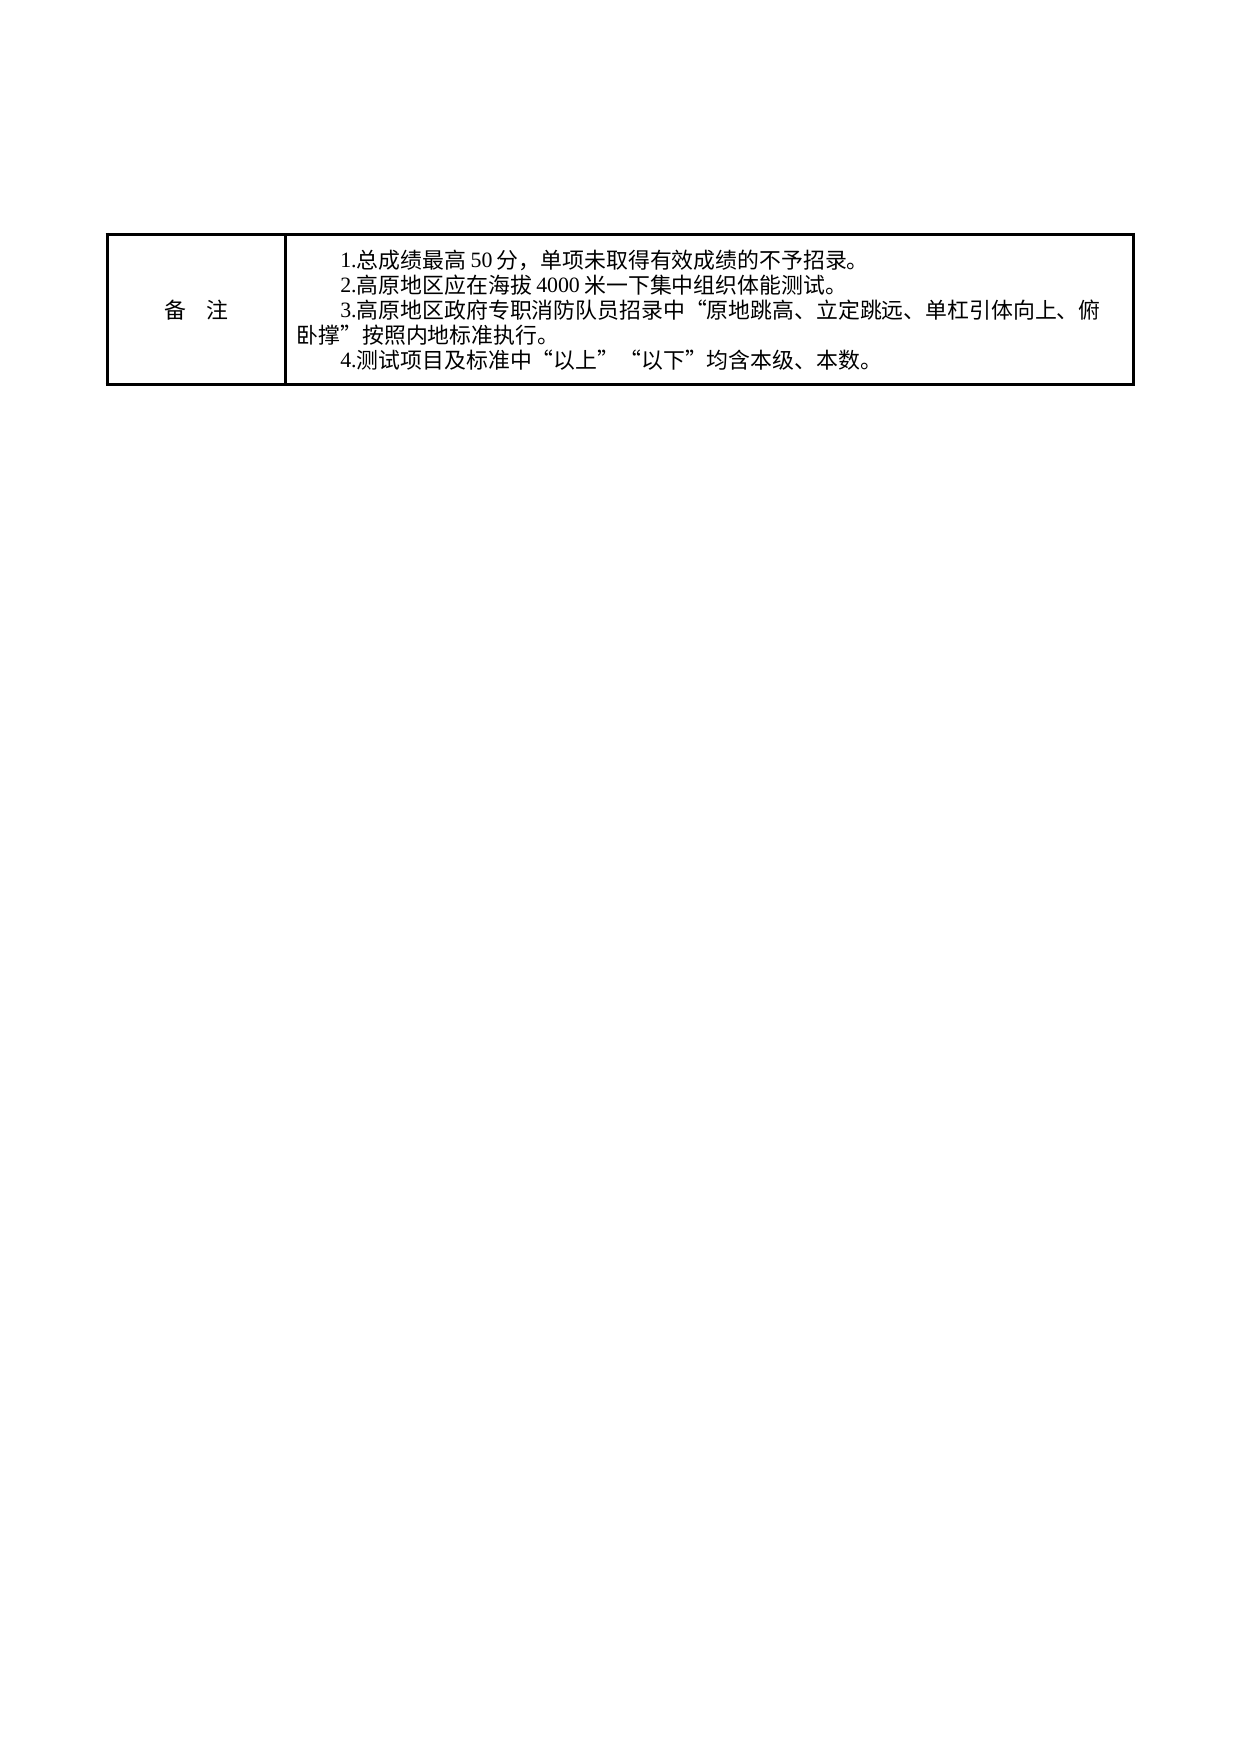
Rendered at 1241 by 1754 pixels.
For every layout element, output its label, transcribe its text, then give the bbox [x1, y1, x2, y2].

table_cell 备 注 [109, 236, 284, 382]
table_cell 1.总成绩最高50分，单项未取得有效成绩的不予招录。 2.高原地区应在海拔4000米一下集中组织体能测试。 3.高原地区政府专职消防队员招录中“原地跳高、立定跳远、单杠引体向上、俯卧撑”按照内地标准执行。 4.测试项目及标准中“以上”“以下”均含本级、本数。 [287, 236, 1132, 382]
